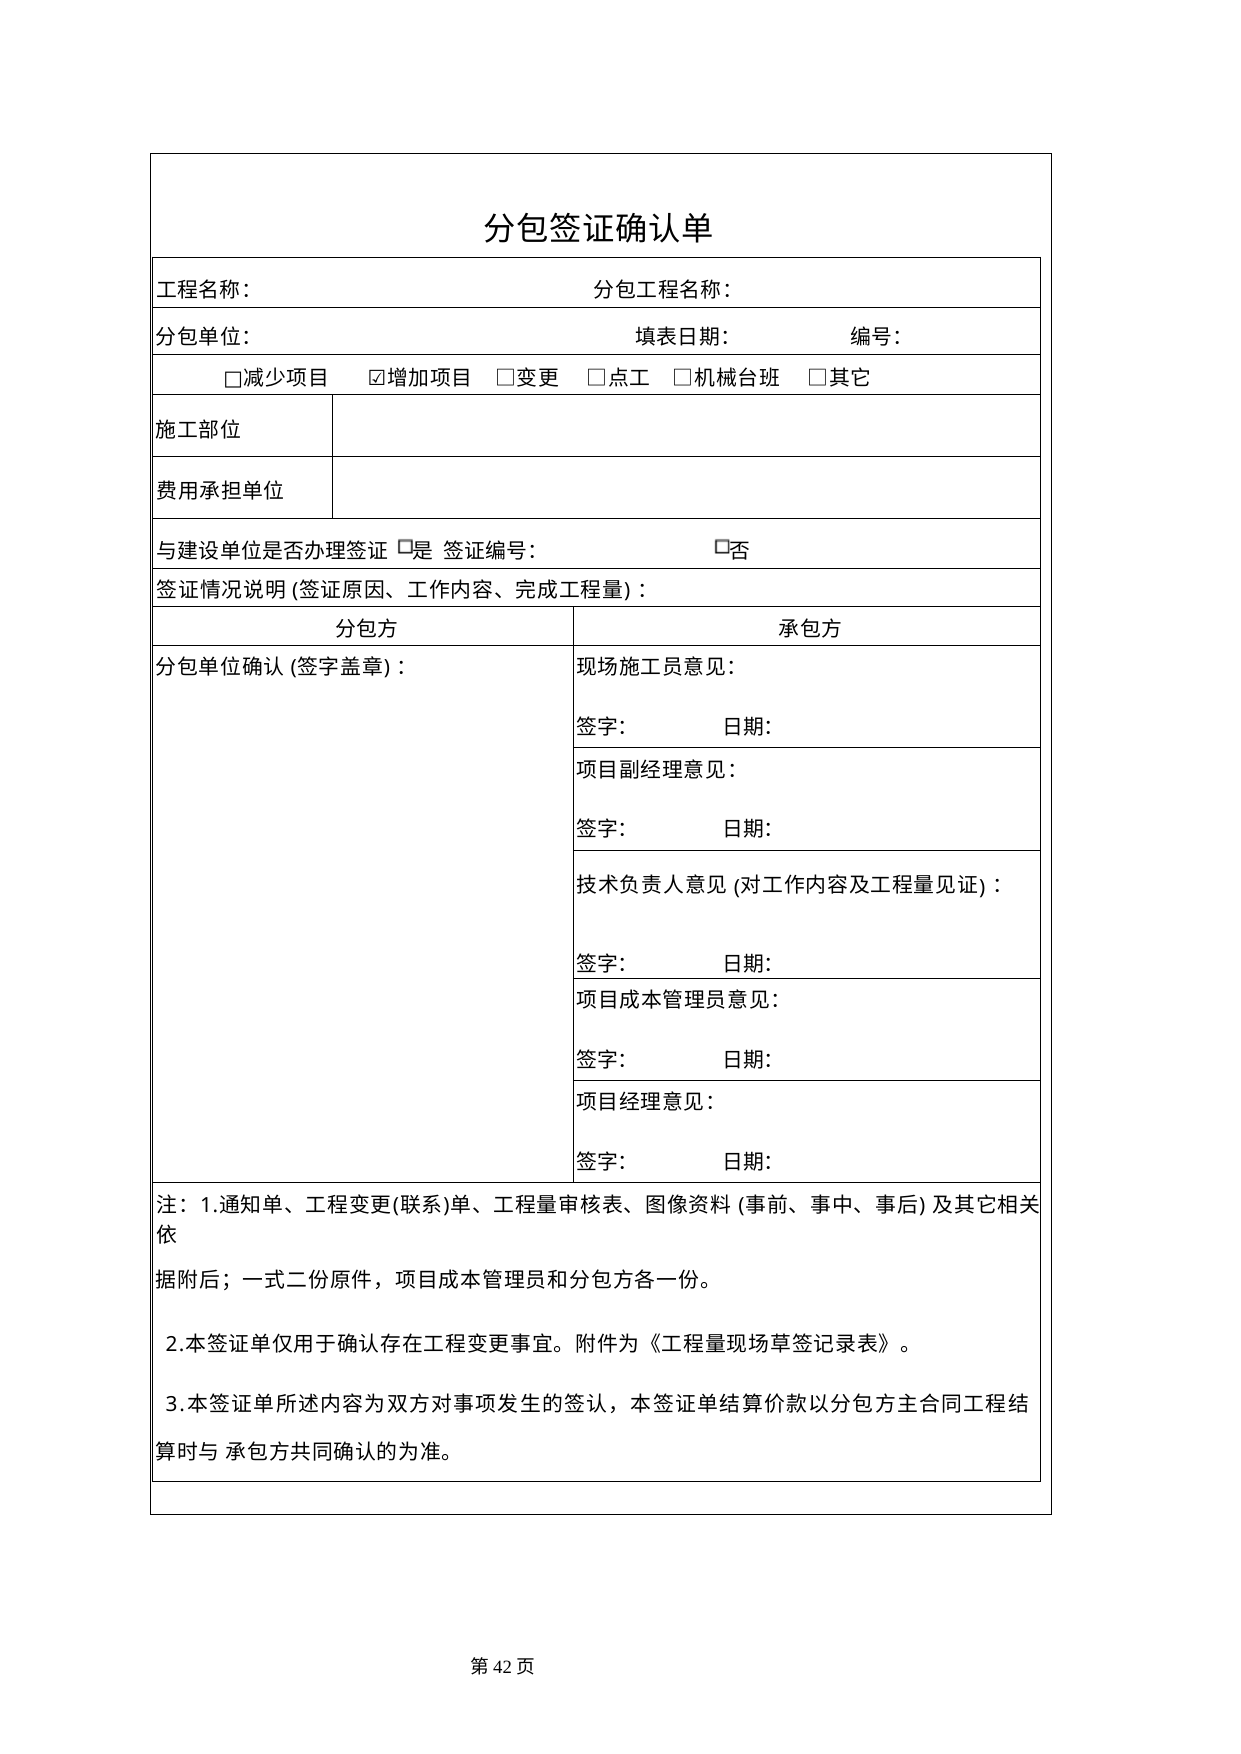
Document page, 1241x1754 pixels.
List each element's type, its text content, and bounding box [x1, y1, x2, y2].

picture [714, 535, 730, 558]
table_header 分包签证确认单 [151, 154, 1051, 1514]
picture [397, 535, 413, 558]
